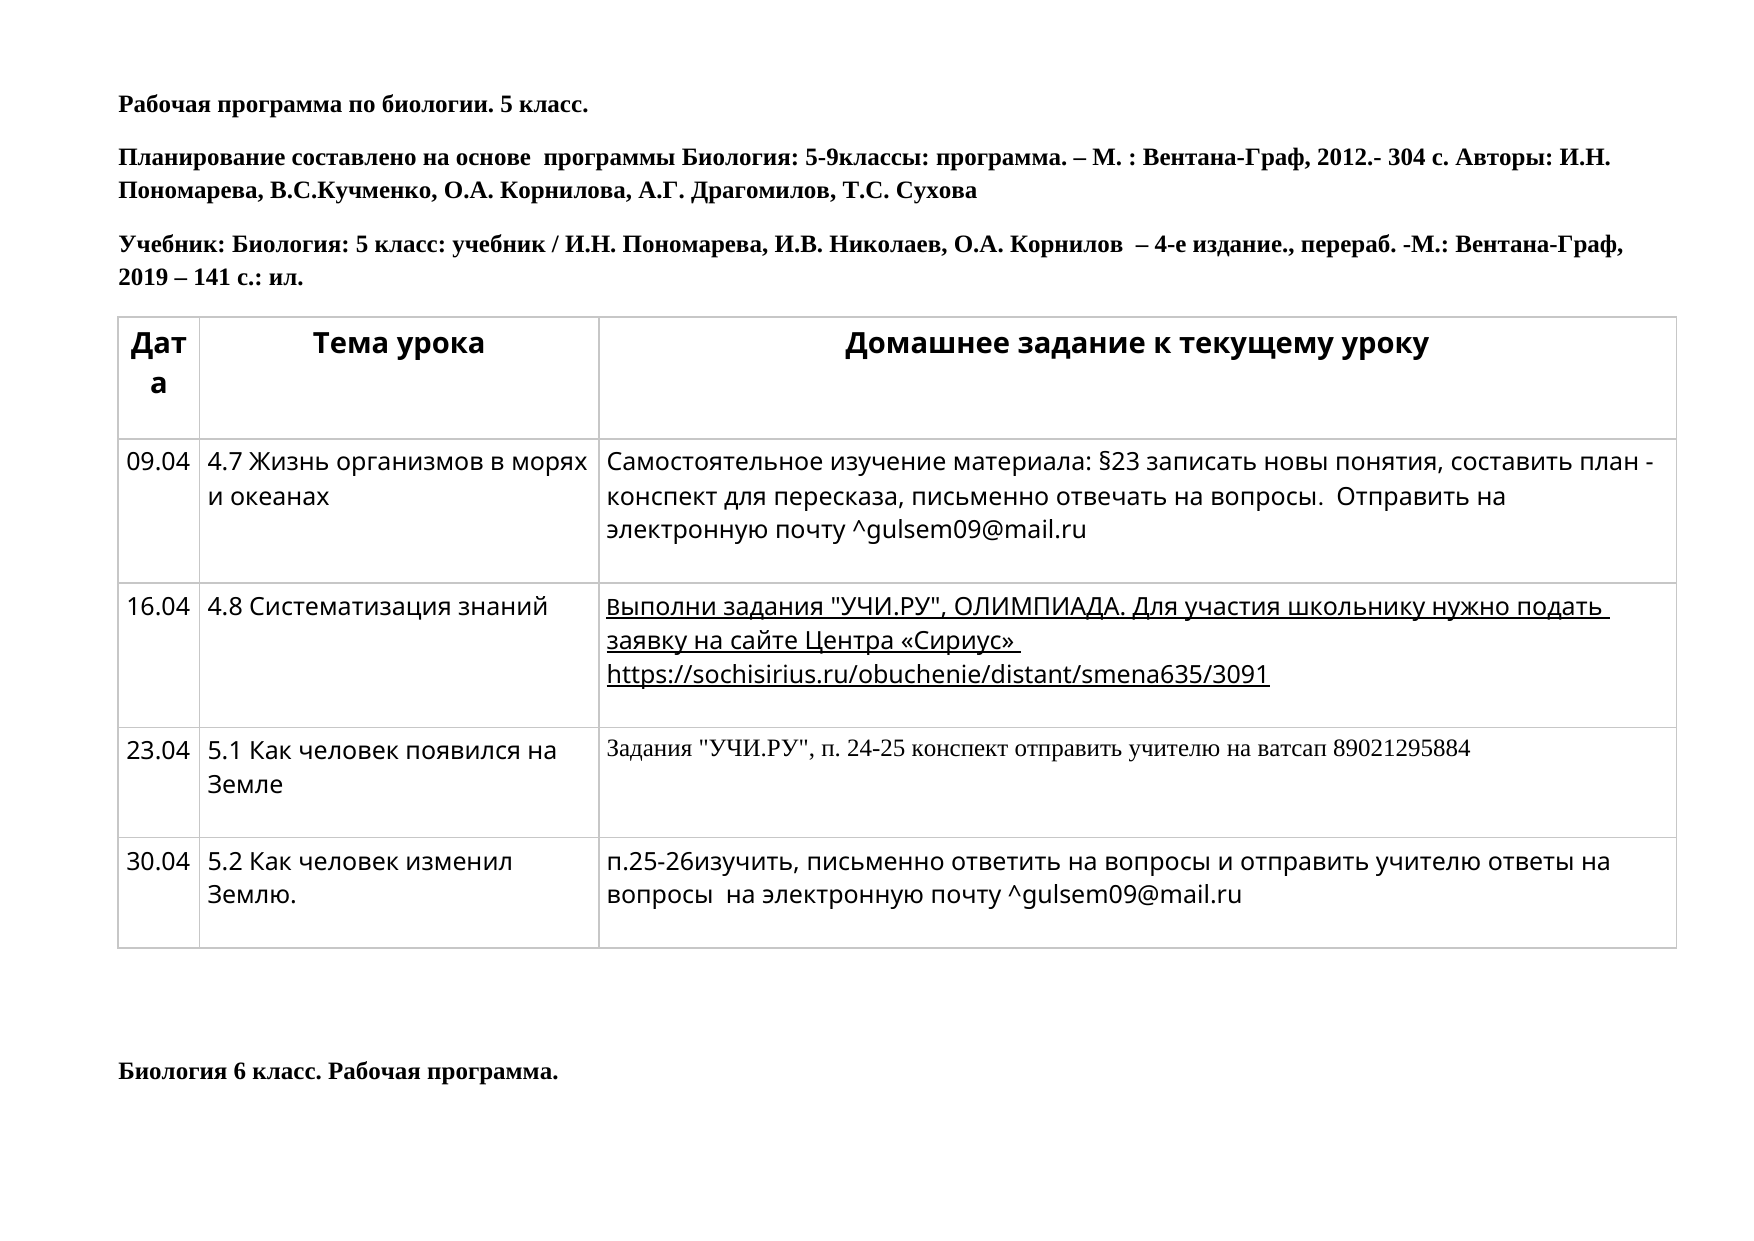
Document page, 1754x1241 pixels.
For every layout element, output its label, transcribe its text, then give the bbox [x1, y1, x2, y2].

table_cell 4.7 Жизнь организмов в морях и океанах [200, 440, 598, 582]
table_cell 5.2 Как человек изменил Землю. [200, 838, 598, 947]
text Планирование составлено на основе программы Биология: 5-9классы: программа. – М. : Вентана-Граф, 2012.- 304 с. Авторы: И.Н. Пономарева, В.С.Кучменко, О.А. Корнилова, А.Г. Драгомилов, Т.С. Сухова [118, 142, 1665, 204]
table_header Дата [119, 318, 199, 438]
text Биология 6 класс. Рабочая программа. [118, 1056, 1665, 1085]
text Рабочая программа по биологии. 5 класс. [118, 89, 1665, 117]
table_header Домашнее задание к текущему уроку [600, 318, 1676, 438]
table_header Тема урока [200, 318, 598, 438]
table_cell 09.04 [119, 440, 199, 582]
table_cell Выполни задания "УЧИ.РУ", ОЛИМПИАДА. Для участия школьнику нужно подать заявку на сайте Центра «Сириус» https://sochisirius.ru/obuchenie/distant/smena635/3091 [600, 584, 1676, 727]
table_cell 23.04 [119, 728, 199, 837]
table_cell 4.8 Систематизация знаний [200, 584, 598, 727]
text Учебник: Биология: 5 класс: учебник / И.Н. Пономарева, И.В. Николаев, О.А. Корнилов – 4-е издание., перераб. -М.: Вентана-Граф, 2019 – 141 с.: ил. [118, 229, 1665, 291]
table_cell 16.04 [119, 584, 199, 727]
table_cell 5.1 Как человек появился на Земле [200, 728, 598, 837]
table_cell п.25-26изучить, письменно ответить на вопросы и отправить учителю ответы на вопросы на электронную почту ^gulsem09@mail.ru [600, 838, 1676, 947]
table_cell Самостоятельное изучение материала: §23 записать новы понятия, составить план -конспект для пересказа, письменно отвечать на вопросы. Отправить на электронную почту ^gulsem09@mail.ru [600, 440, 1676, 582]
table_cell 30.04 [119, 838, 199, 947]
table_cell Задания "УЧИ.РУ", п. 24-25 конспект отправить учителю на ватсап 89021295884 [600, 728, 1676, 837]
